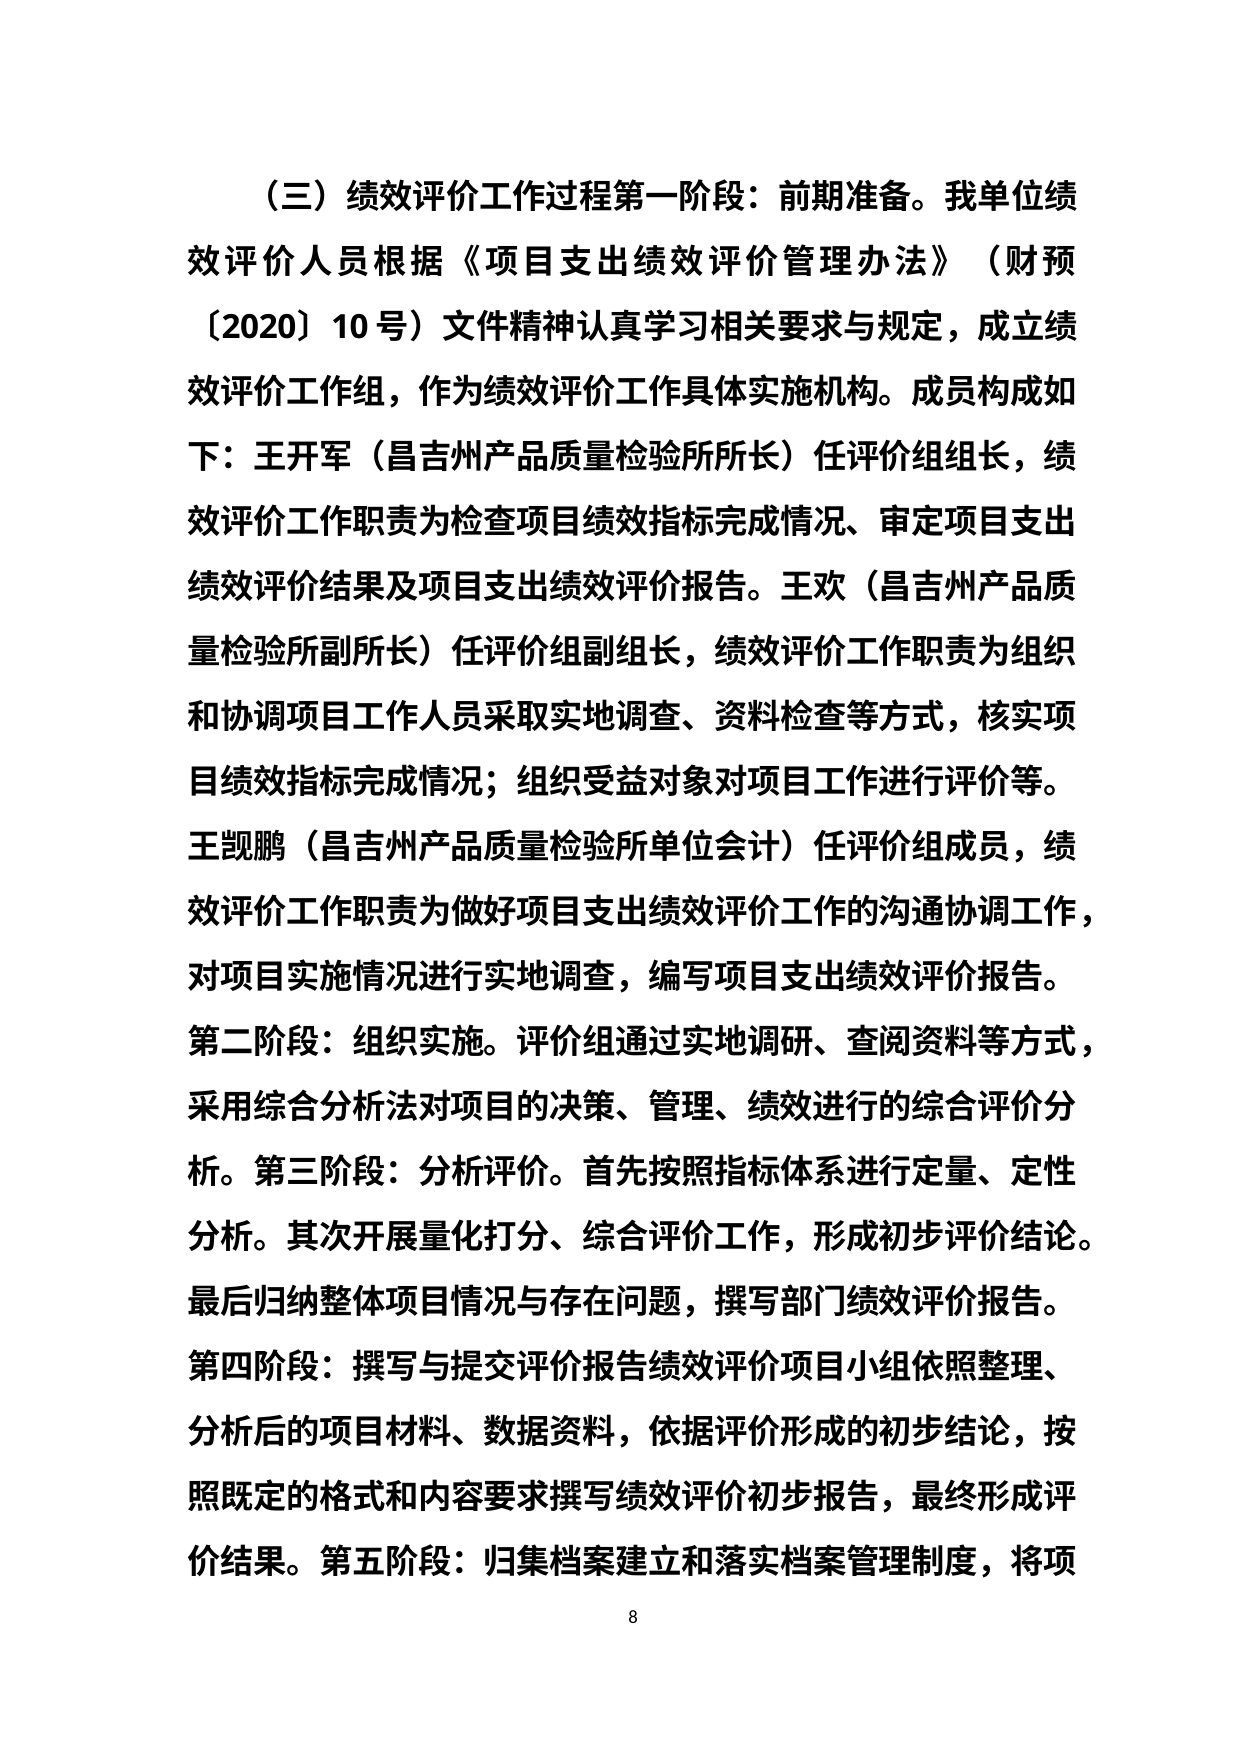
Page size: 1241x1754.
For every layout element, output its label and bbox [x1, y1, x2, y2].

text [187, 162, 1078, 1592]
